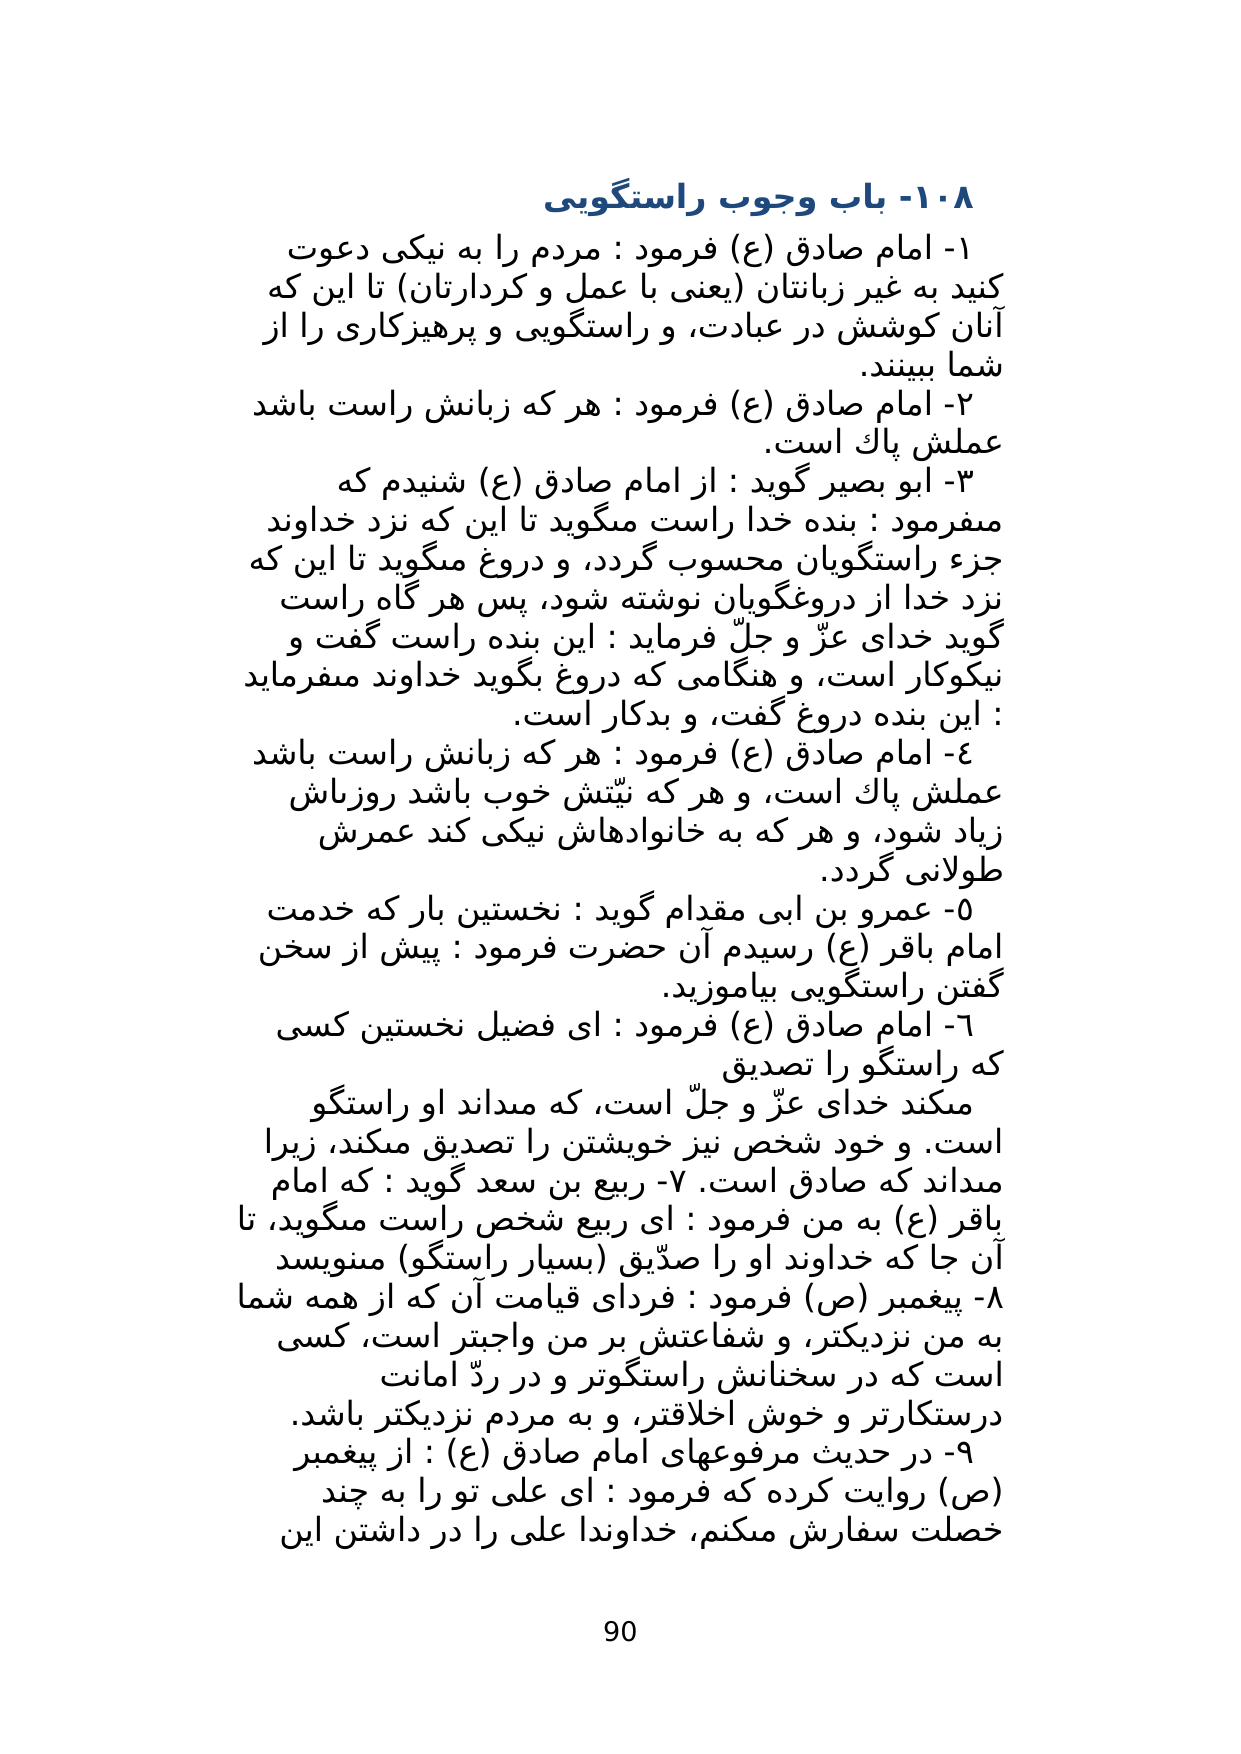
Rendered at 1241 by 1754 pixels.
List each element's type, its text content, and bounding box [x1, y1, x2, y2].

text ٣- ابو بصير گويد : از امام صادق (ع) شنيدم كه مى‏فرمود : بنده خدا راست مى‏گويد تا اين كه نزد خداوند جزء راستگويان محسوب گردد، و دروغ مى‏گويد تا اين كه نزد خدا از دروغگويان نوشته شود، پس هر گاه راست گويد خداى عزّ و جلّ فرمايد : اين بنده راست گفت و نيكوكار است، و هنگامى كه دروغ بگويد خداوند مى‏فرمايد : اين بنده دروغ گفت، و بدكار است. [236, 462, 1004, 734]
text ١- امام صادق (ع) فرمود : مردم را به نيكى دعوت كنيد به غير زبانتان (يعنى با عمل و كردارتان) تا اين كه آنان كوشش در عبادت، و راستگويى و پرهيزكارى را از شما ببينند. [236, 228, 1004, 384]
subtitle ١٠٨- باب وجوب راستگويى‏ [236, 177, 1004, 216]
text مى‏كند خداى عزّ و جلّ است، كه مى‏داند او راستگو است. و خود شخص نيز خويشتن را تصديق مى‏كند، زيرا مى‏داند كه صادق است. ٧- ربيع بن سعد گويد : كه امام باقر (ع) به من فرمود : اى ربيع شخص راست مى‏گويد، تا آن جا كه خداوند او را صدّيق (بسيار راستگو) مى‏نويسد ٨- پيغمبر (ص) فرمود : فرداى قيامت آن كه از همه شما به من نزديكتر، و شفاعتش بر من واجبتر است، كسى است كه در سخنانش راستگوتر و در ردّ امانت درستكارتر و خوش اخلاق‏تر، و به مردم نزديكتر باشد. [236, 1083, 1004, 1433]
text ٦- امام صادق (ع) فرمود : اى فضيل نخستين كسى كه راستگو را تصديق‏ [236, 1006, 1004, 1083]
text ٤- امام صادق (ع) فرمود : هر كه زبانش راست باشد عملش پاك است، و هر كه نيّتش خوب باشد روزى‏اش زياد شود، و هر كه به خانواده‏اش نيكى كند عمرش طولانى گردد. [236, 734, 1004, 889]
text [236, 1433, 1004, 1549]
text ٥- عمرو بن ابى مقدام گويد : نخستين بار كه خدمت امام باقر (ع) رسيدم آن حضرت فرمود : پيش از سخن گفتن راستگويى بياموزيد. [236, 889, 1004, 1006]
text ٢- امام صادق (ع) فرمود : هر كه زبانش راست باشد عملش پاك است. [236, 384, 1004, 462]
